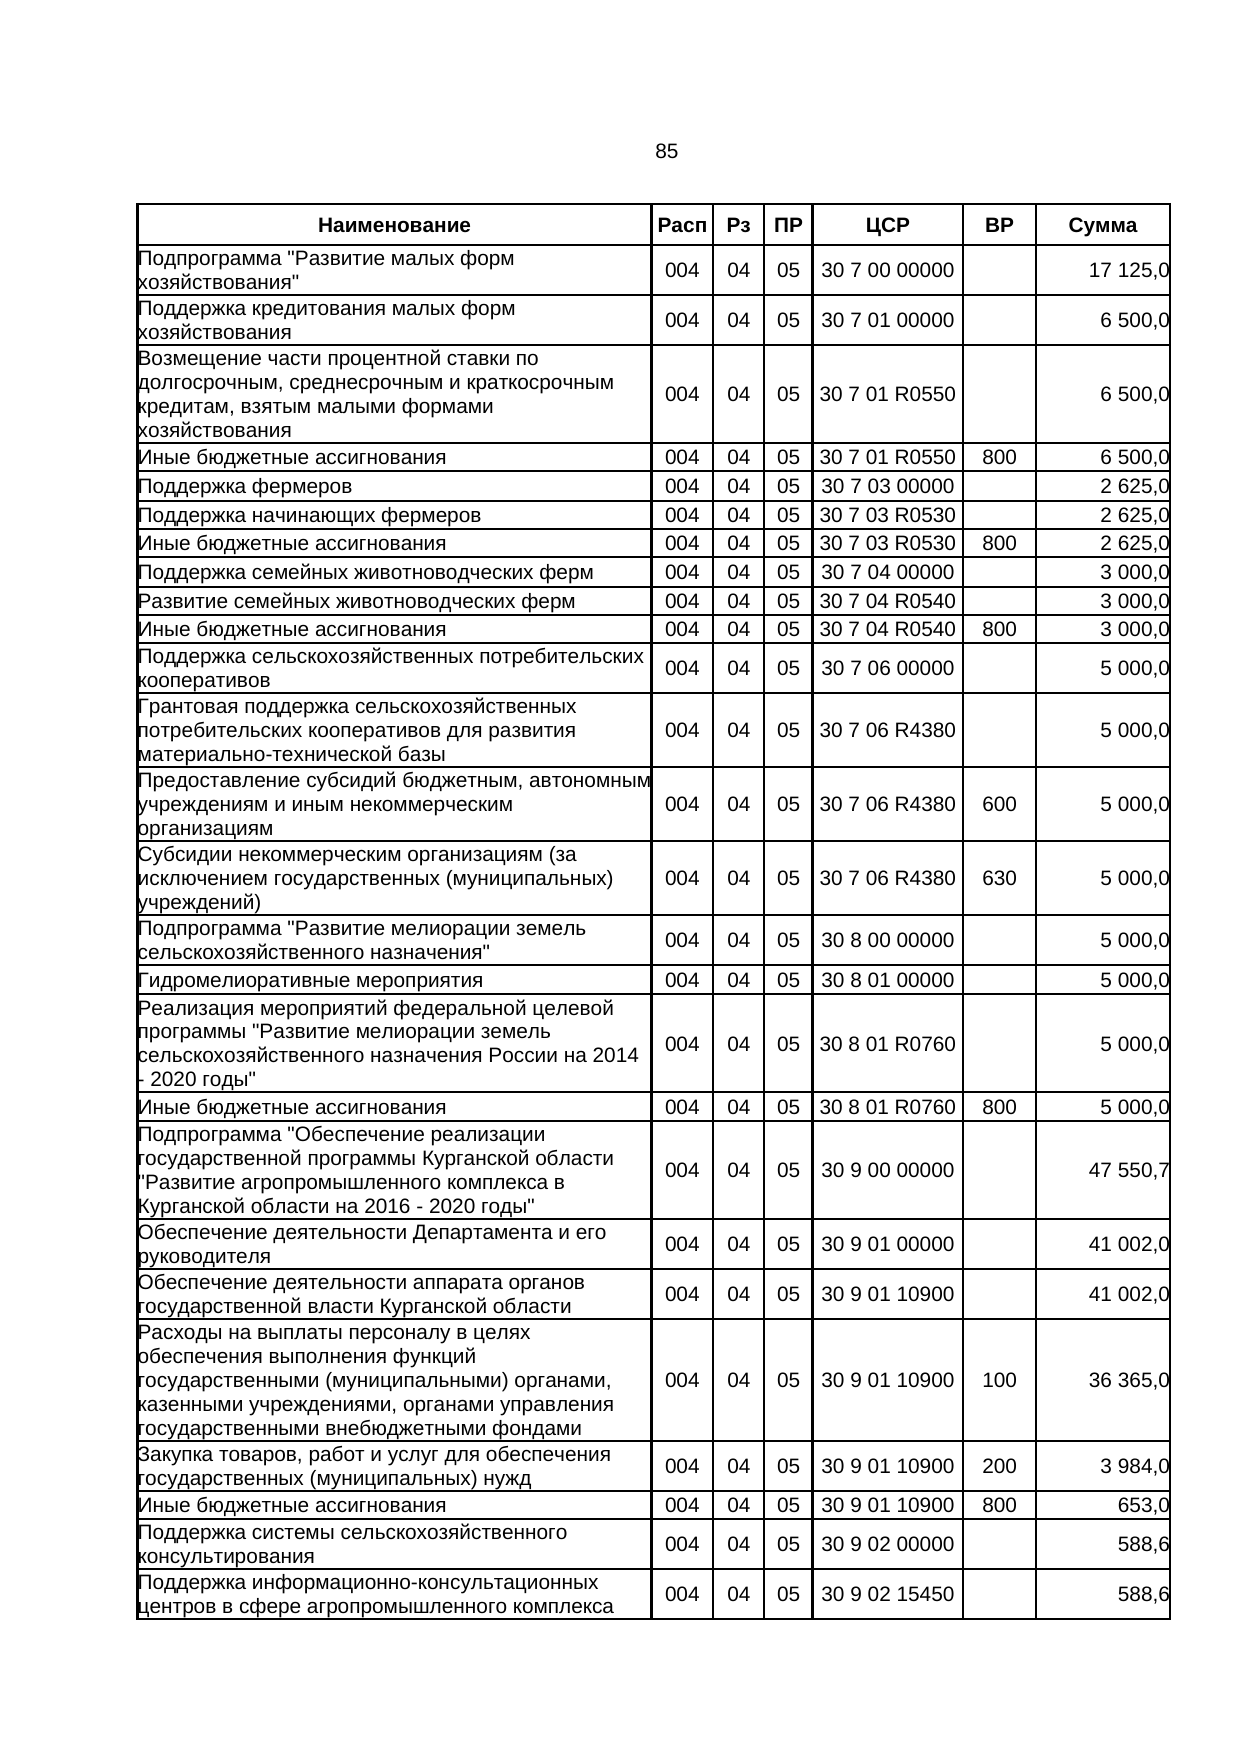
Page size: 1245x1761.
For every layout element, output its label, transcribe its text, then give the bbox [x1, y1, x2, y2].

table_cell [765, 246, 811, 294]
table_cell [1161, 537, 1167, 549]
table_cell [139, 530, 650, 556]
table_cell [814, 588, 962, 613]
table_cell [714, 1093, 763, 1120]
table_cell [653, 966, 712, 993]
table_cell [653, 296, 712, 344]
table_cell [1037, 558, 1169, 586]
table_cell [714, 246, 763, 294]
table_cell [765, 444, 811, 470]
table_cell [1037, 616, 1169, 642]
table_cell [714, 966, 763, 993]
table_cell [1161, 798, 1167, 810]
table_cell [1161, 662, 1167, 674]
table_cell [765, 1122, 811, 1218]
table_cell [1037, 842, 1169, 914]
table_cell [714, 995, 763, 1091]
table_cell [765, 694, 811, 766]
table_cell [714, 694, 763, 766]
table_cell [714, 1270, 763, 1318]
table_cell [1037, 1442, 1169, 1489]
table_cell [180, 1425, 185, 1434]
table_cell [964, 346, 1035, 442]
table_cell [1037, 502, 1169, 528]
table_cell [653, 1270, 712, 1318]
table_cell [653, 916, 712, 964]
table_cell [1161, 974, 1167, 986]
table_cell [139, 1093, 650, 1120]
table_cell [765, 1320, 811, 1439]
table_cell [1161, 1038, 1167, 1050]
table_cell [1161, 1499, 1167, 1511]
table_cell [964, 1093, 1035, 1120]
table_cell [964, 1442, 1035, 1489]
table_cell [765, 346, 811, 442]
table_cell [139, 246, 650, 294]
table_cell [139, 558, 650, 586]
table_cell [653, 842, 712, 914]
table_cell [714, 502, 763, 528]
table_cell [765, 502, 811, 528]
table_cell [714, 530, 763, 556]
table_header ЦСР [814, 205, 962, 244]
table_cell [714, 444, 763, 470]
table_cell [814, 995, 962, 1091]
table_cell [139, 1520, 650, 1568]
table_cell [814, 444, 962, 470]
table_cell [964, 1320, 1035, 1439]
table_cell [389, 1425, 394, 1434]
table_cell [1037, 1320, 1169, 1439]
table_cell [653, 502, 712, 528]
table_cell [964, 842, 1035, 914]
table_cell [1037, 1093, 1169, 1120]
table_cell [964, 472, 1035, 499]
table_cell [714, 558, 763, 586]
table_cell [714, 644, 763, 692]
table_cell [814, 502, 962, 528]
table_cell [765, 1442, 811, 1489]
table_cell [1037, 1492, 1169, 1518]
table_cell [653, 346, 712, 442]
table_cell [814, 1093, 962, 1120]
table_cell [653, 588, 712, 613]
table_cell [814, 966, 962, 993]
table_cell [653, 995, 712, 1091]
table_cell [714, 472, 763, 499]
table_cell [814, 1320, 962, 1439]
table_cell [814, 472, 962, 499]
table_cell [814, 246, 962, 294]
table_header Сумма [1037, 205, 1169, 244]
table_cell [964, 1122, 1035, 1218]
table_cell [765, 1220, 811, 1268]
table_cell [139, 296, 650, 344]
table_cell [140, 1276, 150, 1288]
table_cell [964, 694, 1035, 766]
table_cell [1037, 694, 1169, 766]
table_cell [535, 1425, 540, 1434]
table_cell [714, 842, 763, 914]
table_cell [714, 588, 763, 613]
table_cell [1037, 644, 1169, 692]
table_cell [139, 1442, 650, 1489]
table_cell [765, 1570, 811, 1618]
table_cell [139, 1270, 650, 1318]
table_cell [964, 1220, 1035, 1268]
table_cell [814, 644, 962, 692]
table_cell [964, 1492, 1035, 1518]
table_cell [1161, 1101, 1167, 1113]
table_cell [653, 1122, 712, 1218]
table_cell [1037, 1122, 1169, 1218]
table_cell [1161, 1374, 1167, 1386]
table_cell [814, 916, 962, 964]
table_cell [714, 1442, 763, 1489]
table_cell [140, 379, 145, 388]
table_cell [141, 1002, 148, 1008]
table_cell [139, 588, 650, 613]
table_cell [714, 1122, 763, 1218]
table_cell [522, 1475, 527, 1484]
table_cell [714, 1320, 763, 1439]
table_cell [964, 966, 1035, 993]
table_header ВР [964, 205, 1035, 244]
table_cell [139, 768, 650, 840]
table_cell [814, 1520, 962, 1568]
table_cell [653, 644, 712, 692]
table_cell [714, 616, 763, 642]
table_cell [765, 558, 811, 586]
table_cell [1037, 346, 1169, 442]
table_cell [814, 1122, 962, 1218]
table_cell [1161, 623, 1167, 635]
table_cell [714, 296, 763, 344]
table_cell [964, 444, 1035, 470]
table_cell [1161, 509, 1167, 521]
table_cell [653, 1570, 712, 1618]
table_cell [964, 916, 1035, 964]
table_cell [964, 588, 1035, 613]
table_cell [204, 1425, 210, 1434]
table_header Расп [653, 205, 712, 244]
table_header Рз [714, 205, 763, 244]
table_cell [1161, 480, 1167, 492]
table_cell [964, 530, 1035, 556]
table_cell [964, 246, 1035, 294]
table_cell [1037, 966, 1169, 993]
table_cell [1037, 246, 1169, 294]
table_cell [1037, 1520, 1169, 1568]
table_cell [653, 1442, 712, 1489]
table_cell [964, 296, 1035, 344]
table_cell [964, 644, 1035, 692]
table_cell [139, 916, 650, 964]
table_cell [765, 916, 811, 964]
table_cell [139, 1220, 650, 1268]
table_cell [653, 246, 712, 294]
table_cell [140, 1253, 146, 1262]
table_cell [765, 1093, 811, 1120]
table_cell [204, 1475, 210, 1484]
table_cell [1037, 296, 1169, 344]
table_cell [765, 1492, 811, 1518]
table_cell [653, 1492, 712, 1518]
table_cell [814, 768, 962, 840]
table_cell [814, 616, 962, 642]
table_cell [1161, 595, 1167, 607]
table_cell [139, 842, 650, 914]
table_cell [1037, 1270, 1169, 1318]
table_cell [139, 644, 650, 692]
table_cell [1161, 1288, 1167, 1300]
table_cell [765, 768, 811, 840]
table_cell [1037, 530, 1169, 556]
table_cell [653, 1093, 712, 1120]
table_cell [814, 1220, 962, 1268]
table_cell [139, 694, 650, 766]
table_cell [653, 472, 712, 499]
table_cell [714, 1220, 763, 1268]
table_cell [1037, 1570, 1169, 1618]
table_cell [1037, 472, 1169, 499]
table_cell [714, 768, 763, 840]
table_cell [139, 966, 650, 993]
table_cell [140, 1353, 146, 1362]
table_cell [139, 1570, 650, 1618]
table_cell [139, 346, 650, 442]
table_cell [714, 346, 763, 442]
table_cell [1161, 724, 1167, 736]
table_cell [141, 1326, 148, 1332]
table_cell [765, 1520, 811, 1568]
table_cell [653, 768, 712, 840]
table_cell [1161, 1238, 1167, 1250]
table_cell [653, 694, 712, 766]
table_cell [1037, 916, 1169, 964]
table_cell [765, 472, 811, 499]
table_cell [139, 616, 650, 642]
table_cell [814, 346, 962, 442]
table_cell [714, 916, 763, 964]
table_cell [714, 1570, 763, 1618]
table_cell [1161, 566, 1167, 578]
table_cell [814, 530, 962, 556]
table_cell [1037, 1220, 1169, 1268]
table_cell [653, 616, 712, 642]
table_header Наименование [139, 205, 650, 244]
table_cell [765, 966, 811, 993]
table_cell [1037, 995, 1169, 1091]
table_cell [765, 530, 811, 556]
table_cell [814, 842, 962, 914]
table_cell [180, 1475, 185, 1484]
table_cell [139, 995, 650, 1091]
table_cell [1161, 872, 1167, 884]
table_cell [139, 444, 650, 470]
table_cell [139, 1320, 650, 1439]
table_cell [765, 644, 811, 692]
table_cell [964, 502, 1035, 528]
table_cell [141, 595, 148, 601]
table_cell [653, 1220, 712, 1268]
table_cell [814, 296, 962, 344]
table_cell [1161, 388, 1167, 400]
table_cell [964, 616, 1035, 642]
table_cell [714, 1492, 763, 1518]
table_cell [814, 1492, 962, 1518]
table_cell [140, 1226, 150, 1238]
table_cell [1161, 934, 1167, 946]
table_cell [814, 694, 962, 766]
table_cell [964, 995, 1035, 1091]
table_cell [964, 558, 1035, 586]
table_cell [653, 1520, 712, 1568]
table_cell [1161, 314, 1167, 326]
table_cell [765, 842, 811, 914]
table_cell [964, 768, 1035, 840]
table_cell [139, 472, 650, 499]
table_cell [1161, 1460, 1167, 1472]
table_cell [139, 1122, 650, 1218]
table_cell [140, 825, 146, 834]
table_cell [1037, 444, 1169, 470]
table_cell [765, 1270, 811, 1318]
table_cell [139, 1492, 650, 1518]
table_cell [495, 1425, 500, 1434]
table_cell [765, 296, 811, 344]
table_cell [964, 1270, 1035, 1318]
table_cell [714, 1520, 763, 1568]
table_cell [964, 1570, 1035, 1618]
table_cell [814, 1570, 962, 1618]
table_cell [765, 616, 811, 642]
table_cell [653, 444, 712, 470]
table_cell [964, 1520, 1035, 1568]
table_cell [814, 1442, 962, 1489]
table_header ПР [765, 205, 811, 244]
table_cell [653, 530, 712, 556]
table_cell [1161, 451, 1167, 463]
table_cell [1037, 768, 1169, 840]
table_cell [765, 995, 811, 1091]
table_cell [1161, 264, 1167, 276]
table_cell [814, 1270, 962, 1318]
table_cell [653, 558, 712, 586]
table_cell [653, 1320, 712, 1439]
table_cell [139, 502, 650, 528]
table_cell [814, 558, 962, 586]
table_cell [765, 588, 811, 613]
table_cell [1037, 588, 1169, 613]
